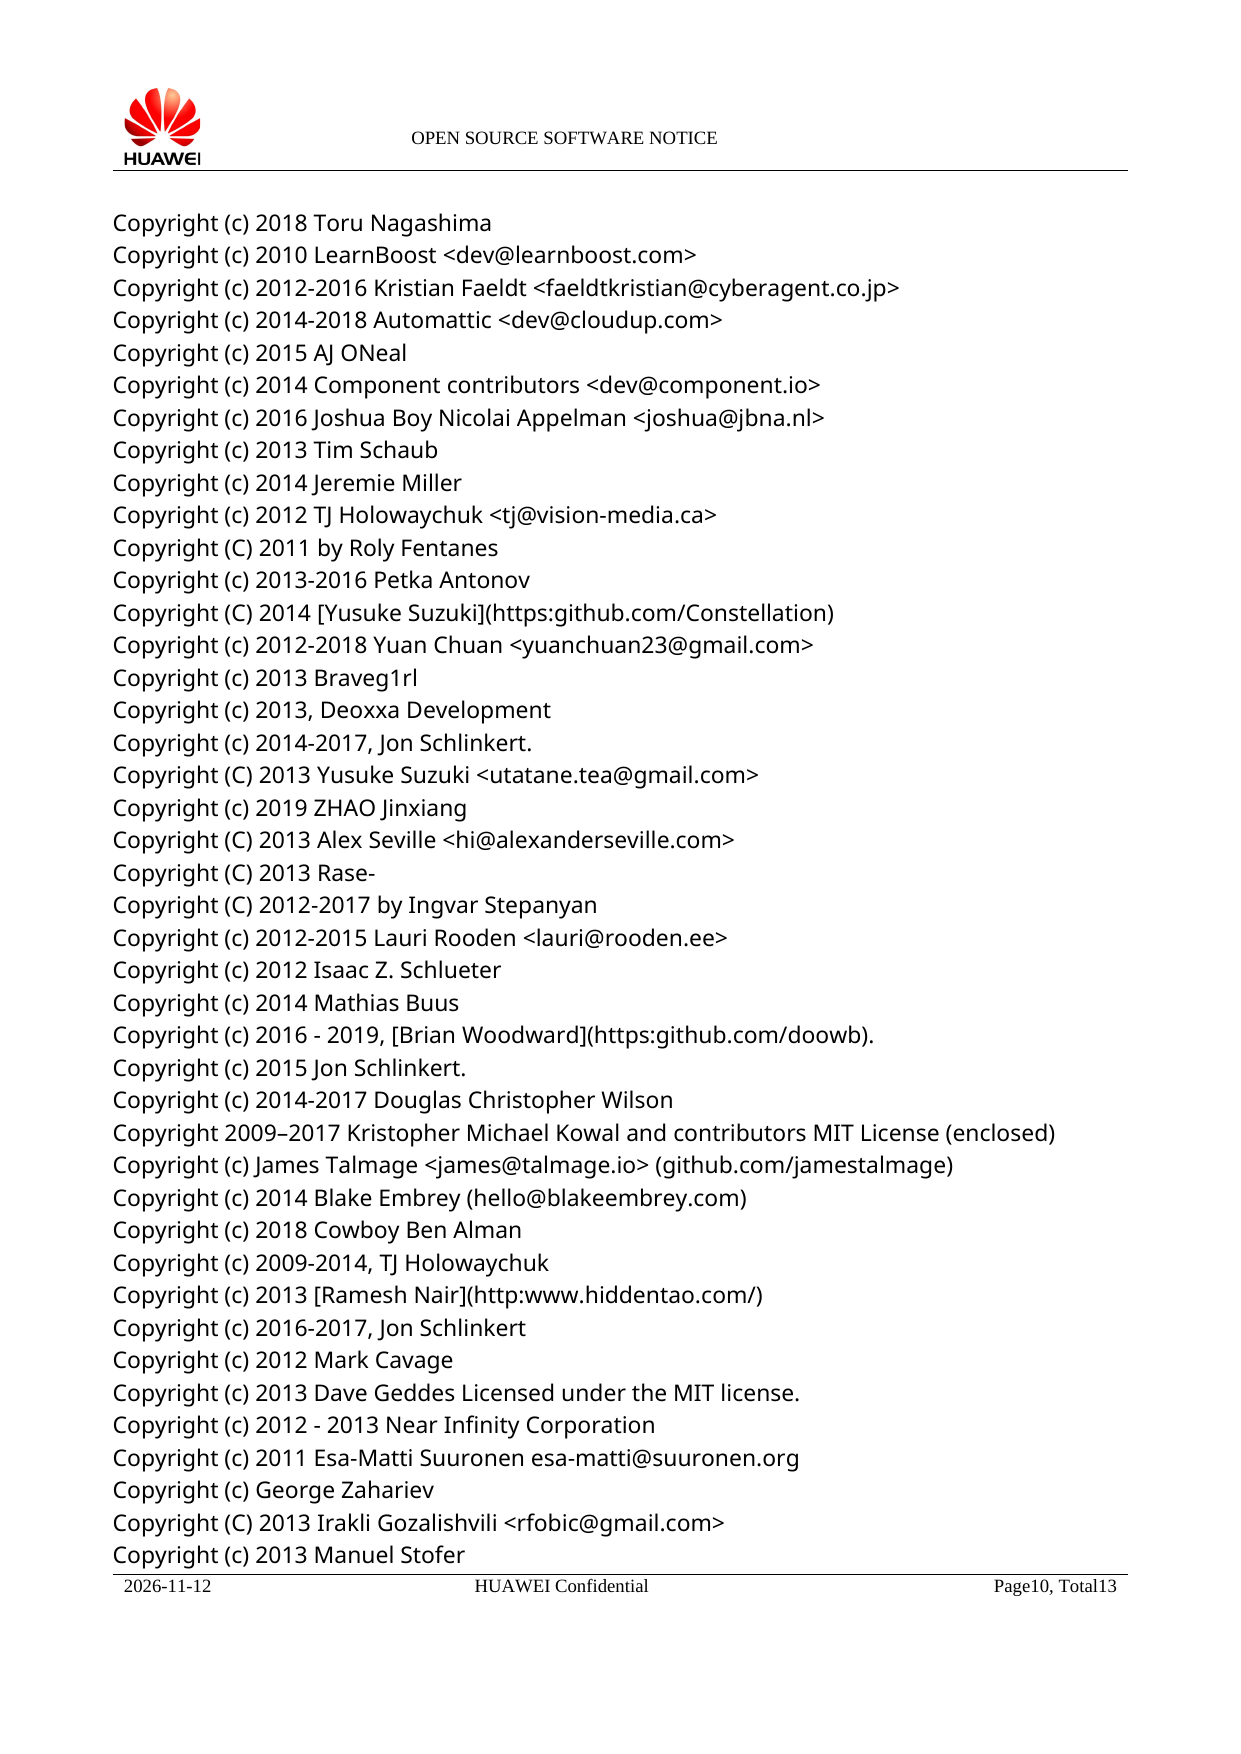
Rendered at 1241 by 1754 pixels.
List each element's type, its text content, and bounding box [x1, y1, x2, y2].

picture [124, 88, 201, 165]
